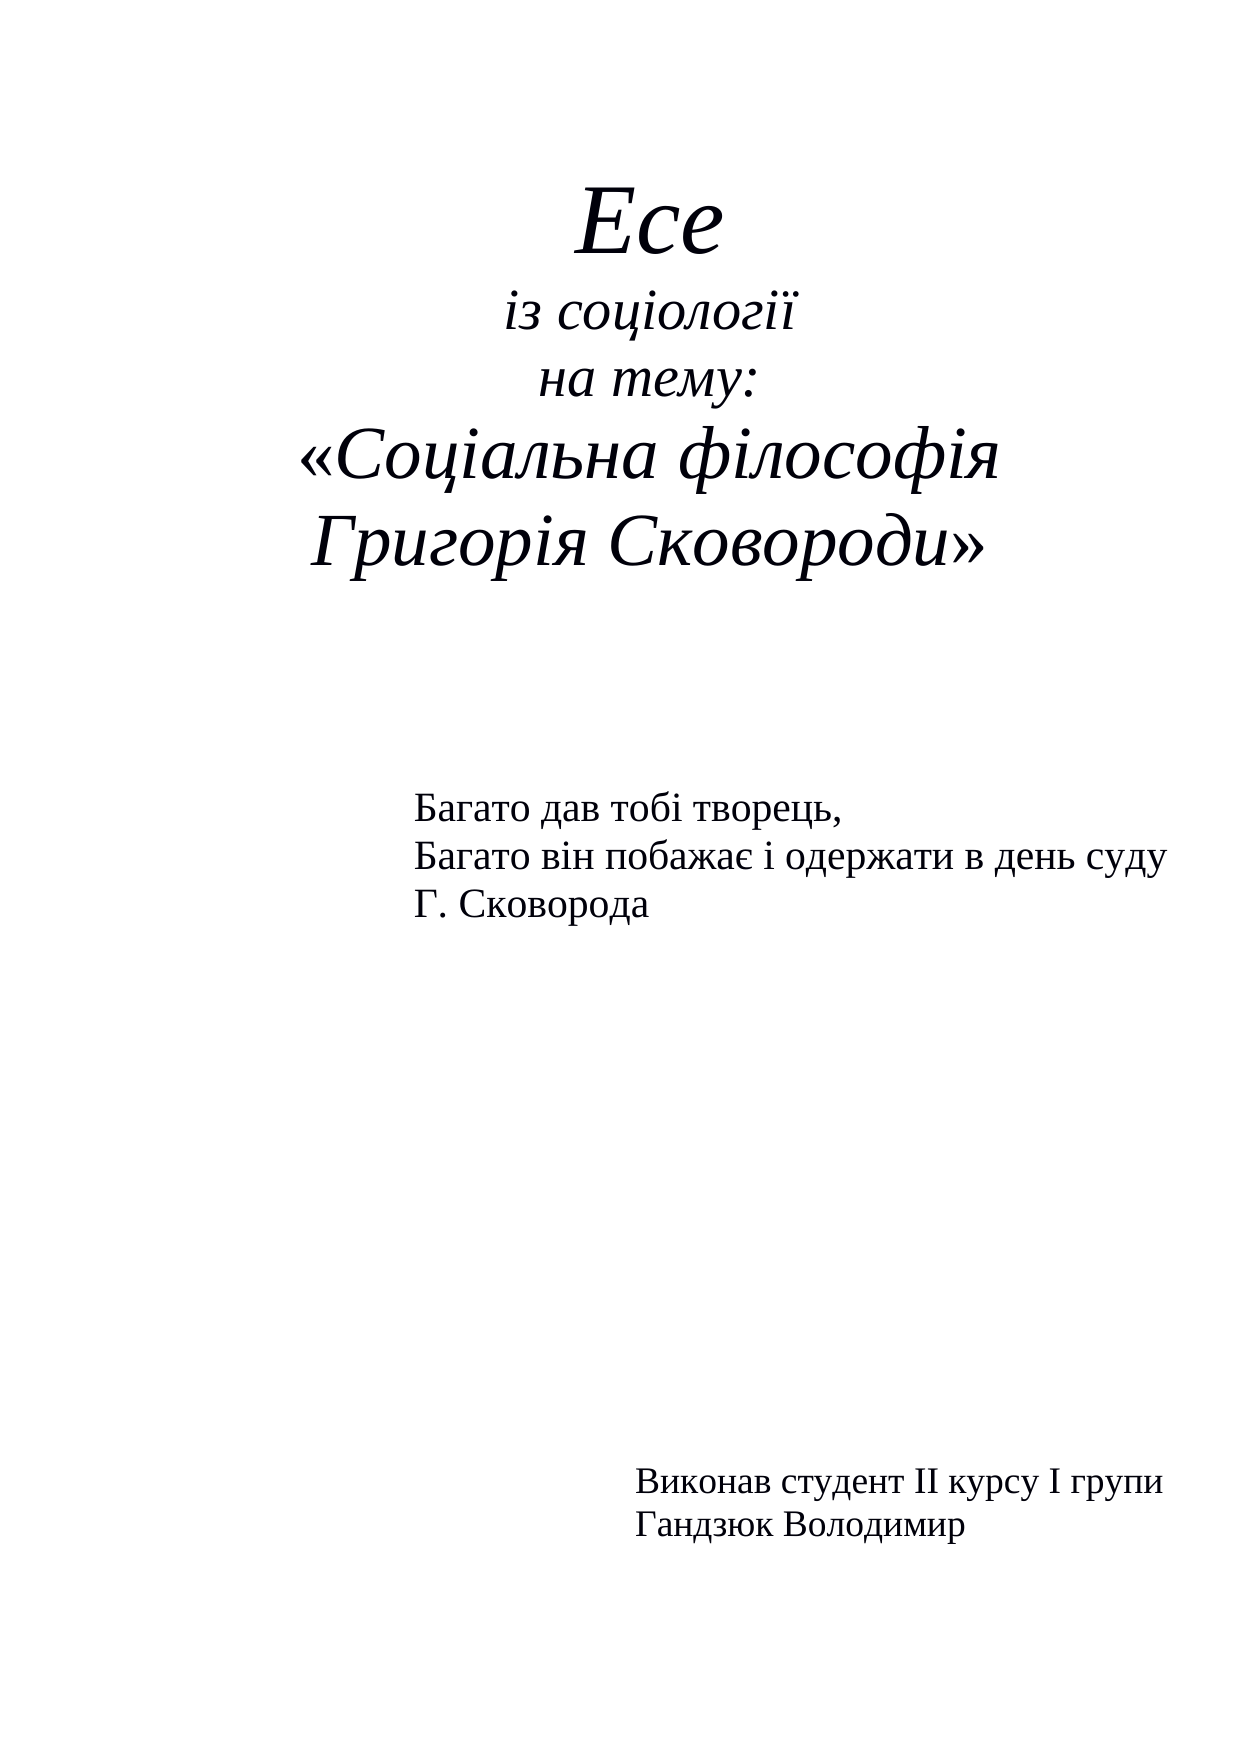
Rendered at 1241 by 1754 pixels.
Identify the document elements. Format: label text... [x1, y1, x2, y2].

text Есе [118, 160, 1181, 275]
text на тему: [118, 342, 1181, 409]
text Григорія Сковороди» [118, 495, 1181, 581]
text Виконав студент ІІ курсу І групи [118, 1458, 1181, 1501]
text Багато він побажає і одержати в день суду [118, 831, 1181, 878]
text Г. Сковорода [118, 878, 1181, 926]
text Гандзюк Володимир [118, 1501, 1181, 1544]
text «Соціальна філософія [118, 409, 1181, 495]
text Багато дав тобі творець, [118, 783, 1181, 831]
text із соціології [118, 275, 1181, 342]
